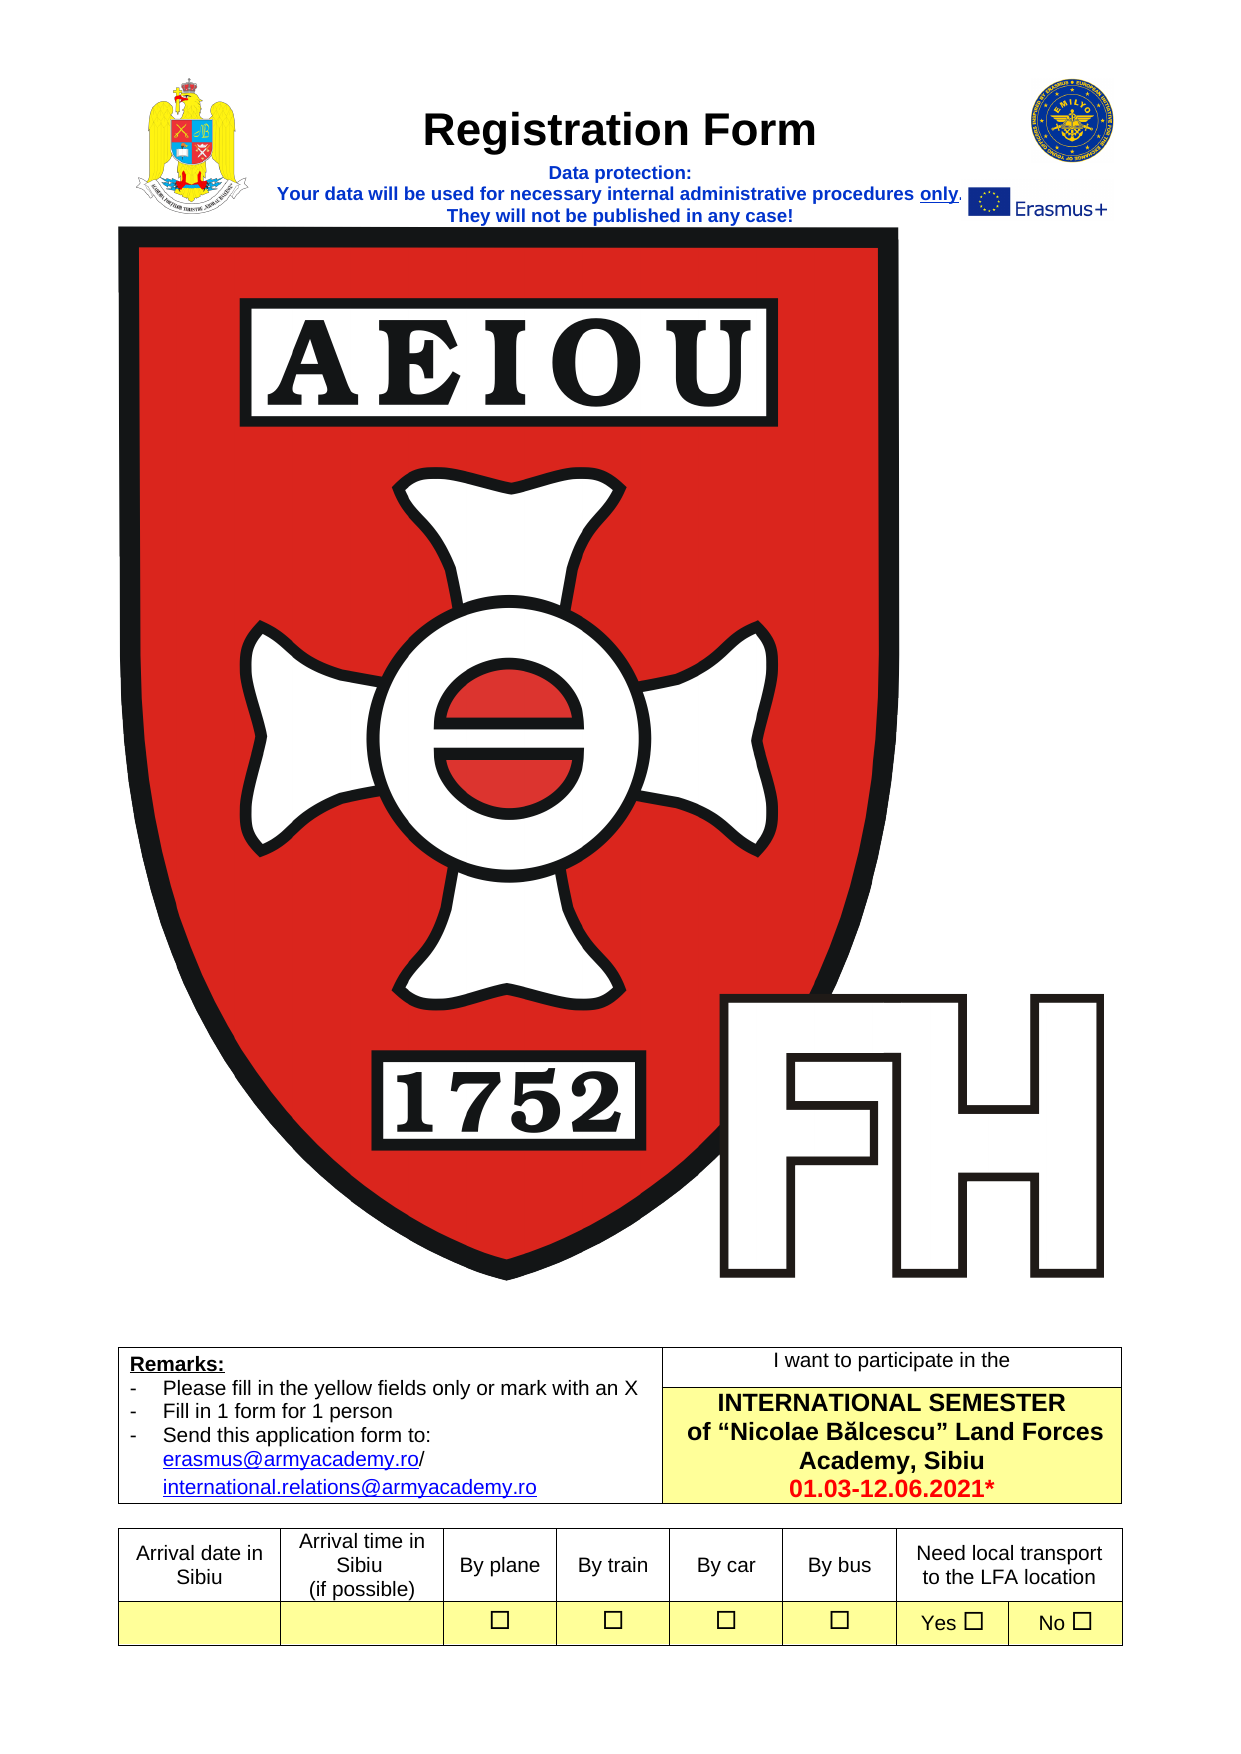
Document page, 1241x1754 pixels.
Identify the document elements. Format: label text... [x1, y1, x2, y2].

table_header Need local transport to the LFA location [897, 1529, 1122, 1601]
picture [136, 78, 249, 214]
table_cell [119, 1602, 280, 1644]
table_header I want to participate in the [663, 1348, 1121, 1387]
table_cell [557, 1602, 669, 1644]
picture [1031, 78, 1114, 163]
table_header Arrival time in (if possible) [281, 1529, 443, 1601]
table_cell [444, 1602, 556, 1644]
table_cell No [1009, 1602, 1122, 1644]
table_header Remarks: - Please fill in the yellow fields only or mark with an X - Fill in 1 form for 1 person - Send this application form to: erasmus@armyacademy.ro/ international.relations@armyacademy.ro [119, 1348, 662, 1503]
table_header By train [557, 1529, 669, 1601]
table_cell [281, 1602, 443, 1644]
table_cell Yes [897, 1602, 1008, 1644]
table_header Arrival date in [119, 1529, 280, 1601]
picture [961, 179, 1114, 221]
table_header By plane [444, 1529, 556, 1601]
table_header By bus [783, 1529, 896, 1601]
table_cell [670, 1602, 782, 1644]
table_cell INTERNATIONAL SEMESTER of “Nicolae Bălcescu” Land Forces Academy, Sibiu 01.03-12.06.2021* [663, 1388, 1121, 1503]
table_header By car [670, 1529, 782, 1601]
picture [118, 226, 1104, 1281]
table_cell [783, 1602, 896, 1644]
